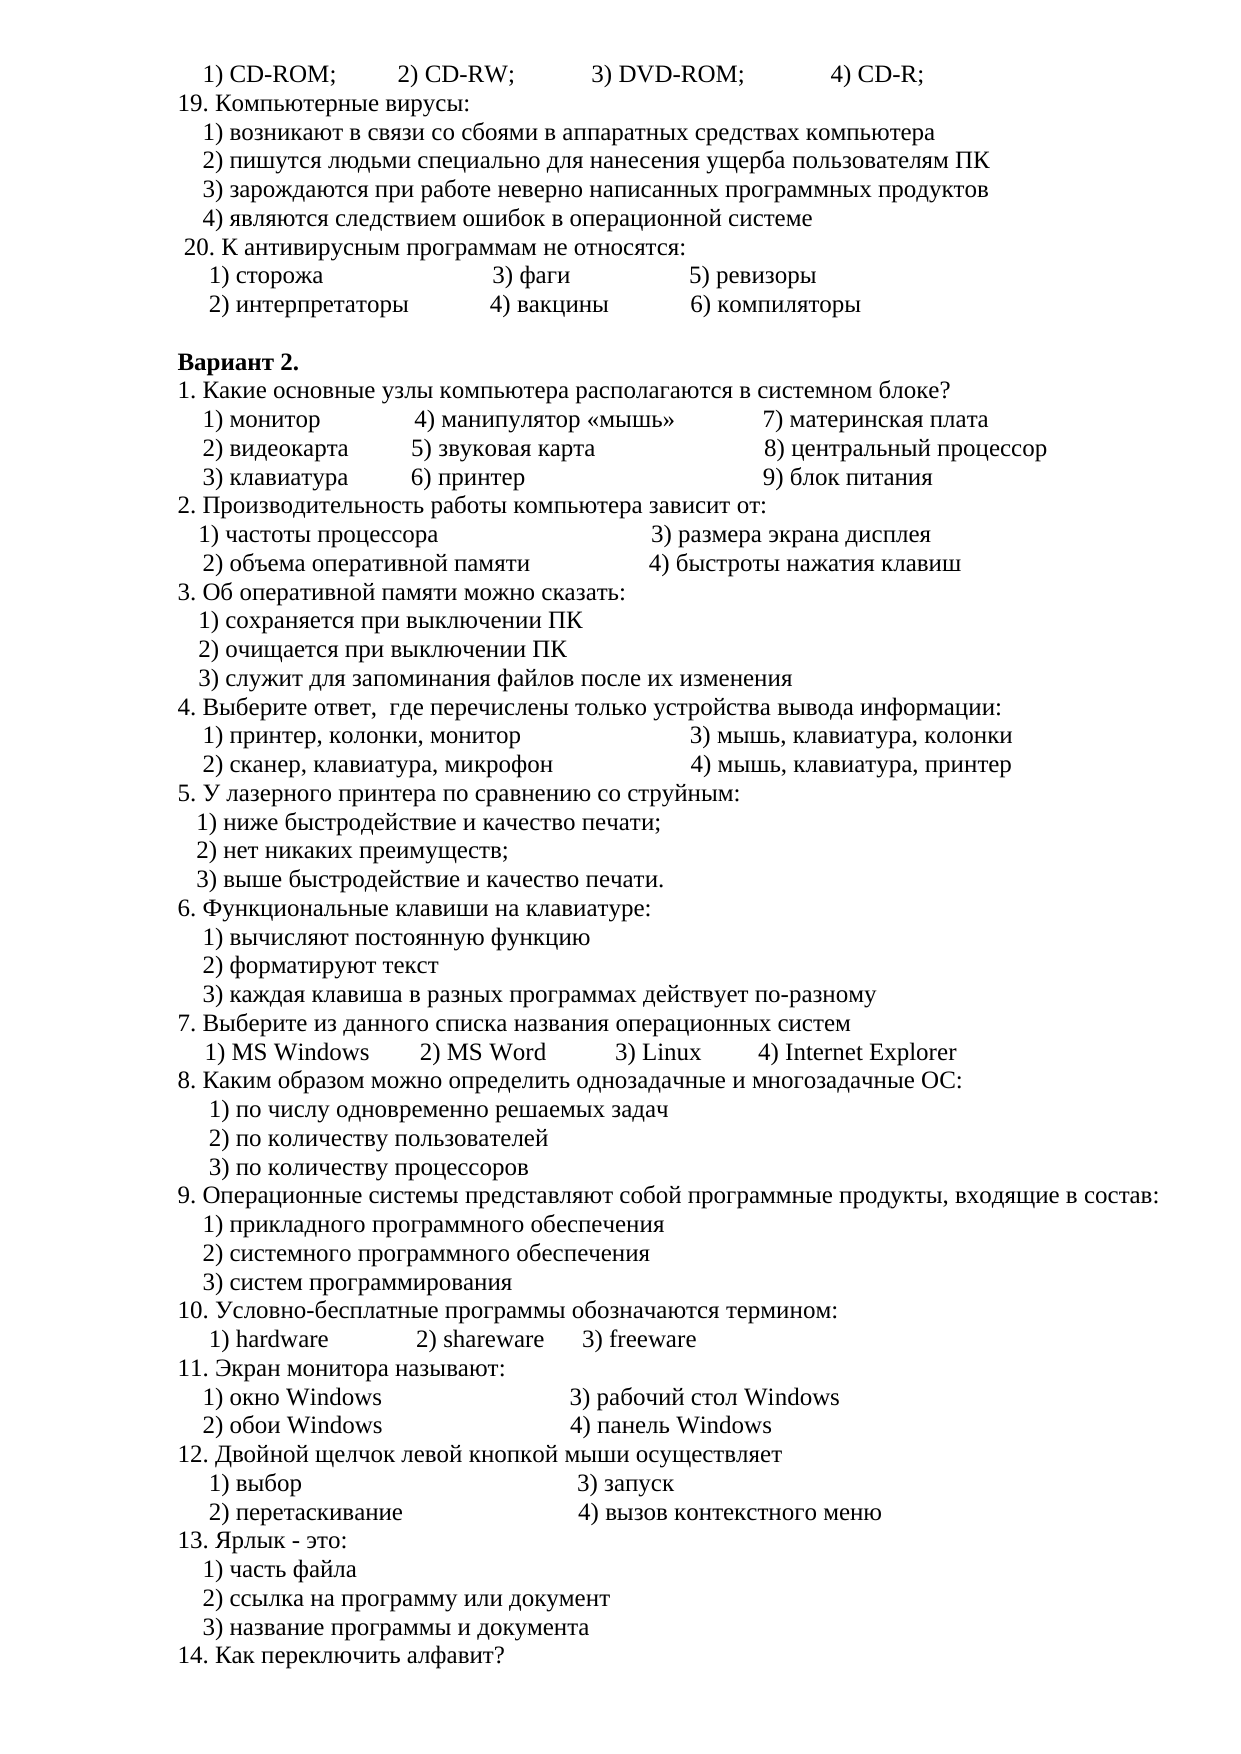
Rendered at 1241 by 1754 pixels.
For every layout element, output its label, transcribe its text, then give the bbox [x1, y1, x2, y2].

text 2) интерпретаторы 4) вакцины 6) компиляторы [177, 289, 1181, 318]
text Вариант 2. [177, 347, 1181, 375]
text 1. Какие основные узлы компьютера располагаются в системном блоке? [177, 375, 1181, 404]
text 1) принтер, колонки, монитор 3) мышь, клавиатура, колонки [177, 720, 1181, 749]
text 1) монитор 4) манипулятор «мышь» 7) материнская плата 2) видеокарта 5) звуковая карта 8) центральный процессор 3) клавиатура 6) принтер 9) блок питания [177, 404, 1181, 490]
text 1) по числу одновременно решаемых задач [177, 1094, 1181, 1123]
text 5. У лазерного принтера по сравнению со струйным: [177, 778, 1181, 807]
text 3) зарождаются при работе неверно написанных программных продуктов [177, 174, 1181, 203]
text 4) являются следствием ошибок в операционной системе [177, 203, 1181, 232]
text 8. Каким образом можно определить однозадачные и многозадачные ОС: [177, 1065, 1181, 1094]
text 1) возникают в связи со сбоями в аппаратных средствах компьютера [177, 117, 1181, 145]
text 19. Компьютерные вирусы: [177, 88, 1181, 117]
text 1) hardware 2) shareware 3) freeware [177, 1324, 1181, 1353]
text 3) название программы и документа [177, 1612, 1181, 1640]
text 4. Выберите ответ, где перечислены только устройства вывода информации: [177, 692, 1181, 720]
text 14. Как переключить алфавит? [177, 1640, 1181, 1669]
text 2) сканер, клавиатура, микрофон 4) мышь, клавиатура, принтер [177, 749, 1181, 778]
text 3) систем программирования [177, 1267, 1181, 1295]
text 1) прикладного программного обеспечения [177, 1209, 1181, 1238]
text 1) MS Windows 2) MS Word 3) Linux 4) Internet Explorer [179, 1037, 1181, 1065]
text 2) по количеству пользователей [196, 1123, 1181, 1152]
text 1) сторожа 3) фаги 5) ревизоры [177, 260, 1181, 289]
text 2) обои Windows 4) панель Windows [177, 1410, 1181, 1439]
text 3) выше быстродействие и качество печати. [177, 864, 1181, 893]
text 1) часть файла [177, 1554, 1181, 1583]
text 20. К антивирусным программам не относятся: [177, 232, 1181, 260]
text 9. Операционные системы представляют собой программные продукты, входящие в состав: [177, 1180, 1181, 1209]
text 2) системного программного обеспечения [177, 1238, 1181, 1267]
text 2. Производительность работы компьютера зависит от: 1) частоты процессора 3) размера экрана дисплея [177, 490, 1181, 548]
text 2) нет никаких преимуществ; [177, 835, 1181, 864]
text 3) по количеству процессоров [177, 1152, 1181, 1180]
text 11. Экран монитора называют: 1) окно Windows 3) рабочий стол Windows [177, 1353, 1181, 1410]
text 2) ссылка на программу или документ [177, 1583, 1181, 1612]
text 2) пишутся людьми специально для нанесения ущерба пользователям ПК [177, 145, 1181, 174]
text 2) объема оперативной памяти 4) быстроты нажатия клавиш [177, 548, 1181, 577]
text 12. Двойной щелчок левой кнопкой мыши осуществляет 1) выбор 3) запуск 2) перетаскивание 4) вызов контекстного меню [177, 1439, 1181, 1525]
text 6. Функциональные клавиши на клавиатуре: 1) вычисляют постоянную функцию 2) форматируют текст 3) каждая клавиша в разных программах действует по-разному 7. Выберите из данного списка названия операционных систем [177, 893, 1181, 1037]
list 1) CD-ROM; 2) CD-RW; 3) DVD-ROM; 4) CD-R; [177, 59, 1181, 88]
text 3. Об оперативной памяти можно сказать: 1) сохраняется при выключении ПК 2) очищается при выключении ПК 3) служит для запоминания файлов после их изменения [177, 577, 1181, 692]
text 1) ниже быстродействие и качество печати; [177, 807, 1181, 835]
text 13. Ярлык - это: [177, 1525, 1181, 1554]
text 10. Условно-бесплатные программы обозначаются термином: [177, 1295, 1181, 1324]
